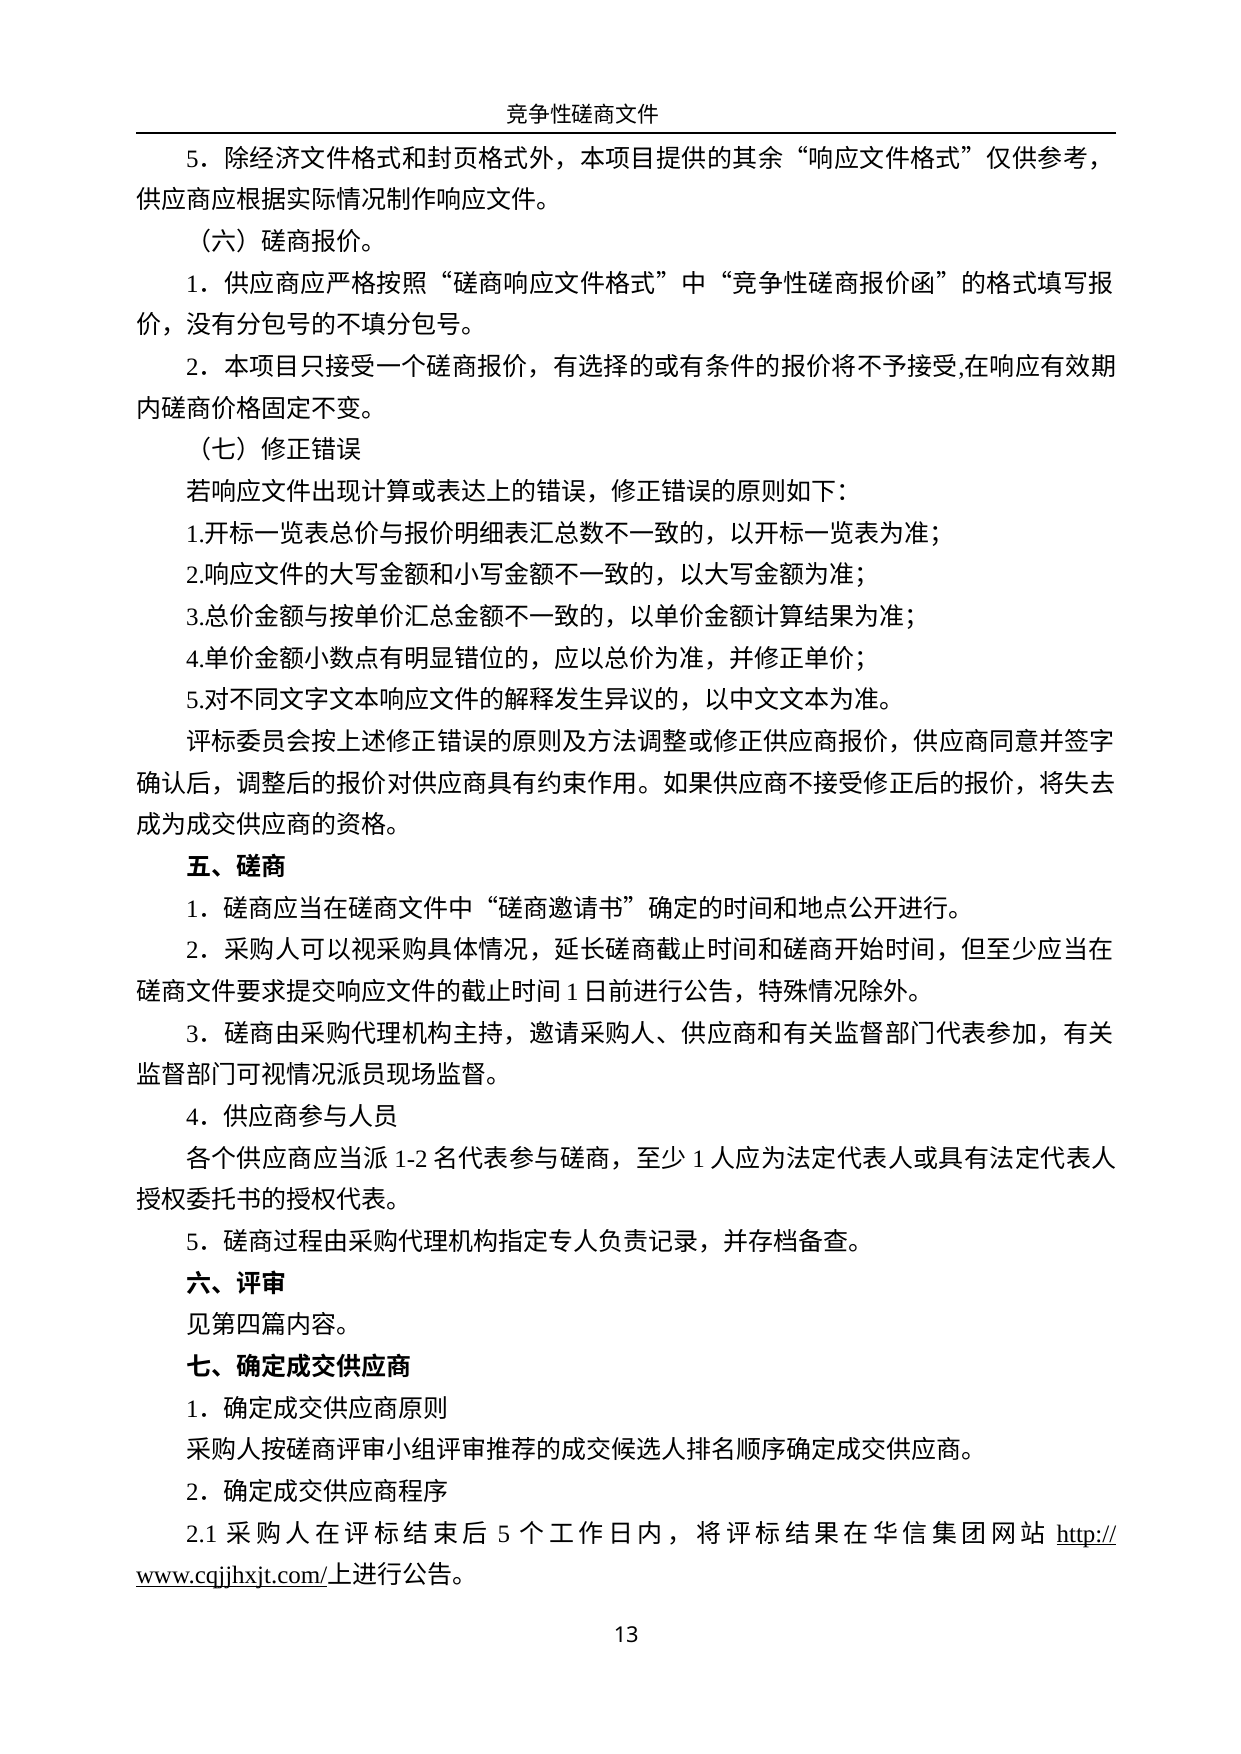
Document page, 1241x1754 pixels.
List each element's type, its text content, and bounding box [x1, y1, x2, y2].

text 1．供应商应严格按照“磋商响应文件格式”中“竞争性磋商报价函”的格式填写报价，没有分包号的不填分包号。 [136, 259, 1116, 342]
text 3.总价金额与按单价汇总金额不一致的，以单价金额计算结果为准； [136, 592, 1116, 634]
subtitle 五、磋商 [136, 842, 1116, 884]
text 2．本项目只接受一个磋商报价，有选择的或有条件的报价将不予接受,在响应有效期内磋商价格固定不变。 [136, 342, 1116, 426]
text 各个供应商应当派1-2名代表参与磋商，至少1人应为法定代表人或具有法定代表人授权委托书的授权代表。 [136, 1134, 1116, 1217]
subtitle 六、评审 [136, 1259, 1116, 1301]
text 2．确定成交供应商程序 [136, 1467, 1116, 1509]
subtitle 七、确定成交供应商 [136, 1342, 1116, 1384]
text 2．采购人可以视采购具体情况，延长磋商截止时间和磋商开始时间，但至少应当在磋商文件要求提交响应文件的截止时间1日前进行公告，特殊情况除外。 [136, 926, 1116, 1009]
text 4.单价金额小数点有明显错位的，应以总价为准，并修正单价； [136, 634, 1116, 676]
text 5．磋商过程由采购代理机构指定专人负责记录，并存档备查。 [136, 1217, 1116, 1259]
text 评标委员会按上述修正错误的原则及方法调整或修正供应商报价，供应商同意并签字确认后，调整后的报价对供应商具有约束作用。如果供应商不接受修正后的报价，将失去成为成交供应商的资格。 [136, 717, 1116, 842]
text 1．磋商应当在磋商文件中“磋商邀请书”确定的时间和地点公开进行。 [136, 884, 1116, 926]
text 2.1采购人在评标结束后5个工作日内，将评标结果在华信集团网站http://www.cqjjhxjt.com/上进行公告。 [136, 1509, 1116, 1592]
text 见第四篇内容。 [136, 1301, 1116, 1342]
text 1．确定成交供应商原则 [136, 1384, 1116, 1426]
text 若响应文件出现计算或表达上的错误，修正错误的原则如下： [136, 467, 1116, 509]
text 3．磋商由采购代理机构主持，邀请采购人、供应商和有关监督部门代表参加，有关监督部门可视情况派员现场监督。 [136, 1009, 1116, 1092]
text 2.响应文件的大写金额和小写金额不一致的，以大写金额为准； [136, 551, 1116, 592]
text （七）修正错误 [136, 426, 1116, 467]
text 5.对不同文字文本响应文件的解释发生异议的，以中文文本为准。 [136, 676, 1116, 717]
text 1.开标一览表总价与报价明细表汇总数不一致的，以开标一览表为准； [136, 509, 1116, 551]
text 4．供应商参与人员 [136, 1092, 1116, 1134]
text 采购人按磋商评审小组评审推荐的成交候选人排名顺序确定成交供应商。 [136, 1426, 1116, 1467]
text 5．除经济文件格式和封页格式外，本项目提供的其余“响应文件格式”仅供参考，供应商应根据实际情况制作响应文件。 [136, 134, 1116, 217]
text （六）磋商报价。 [136, 217, 1116, 259]
